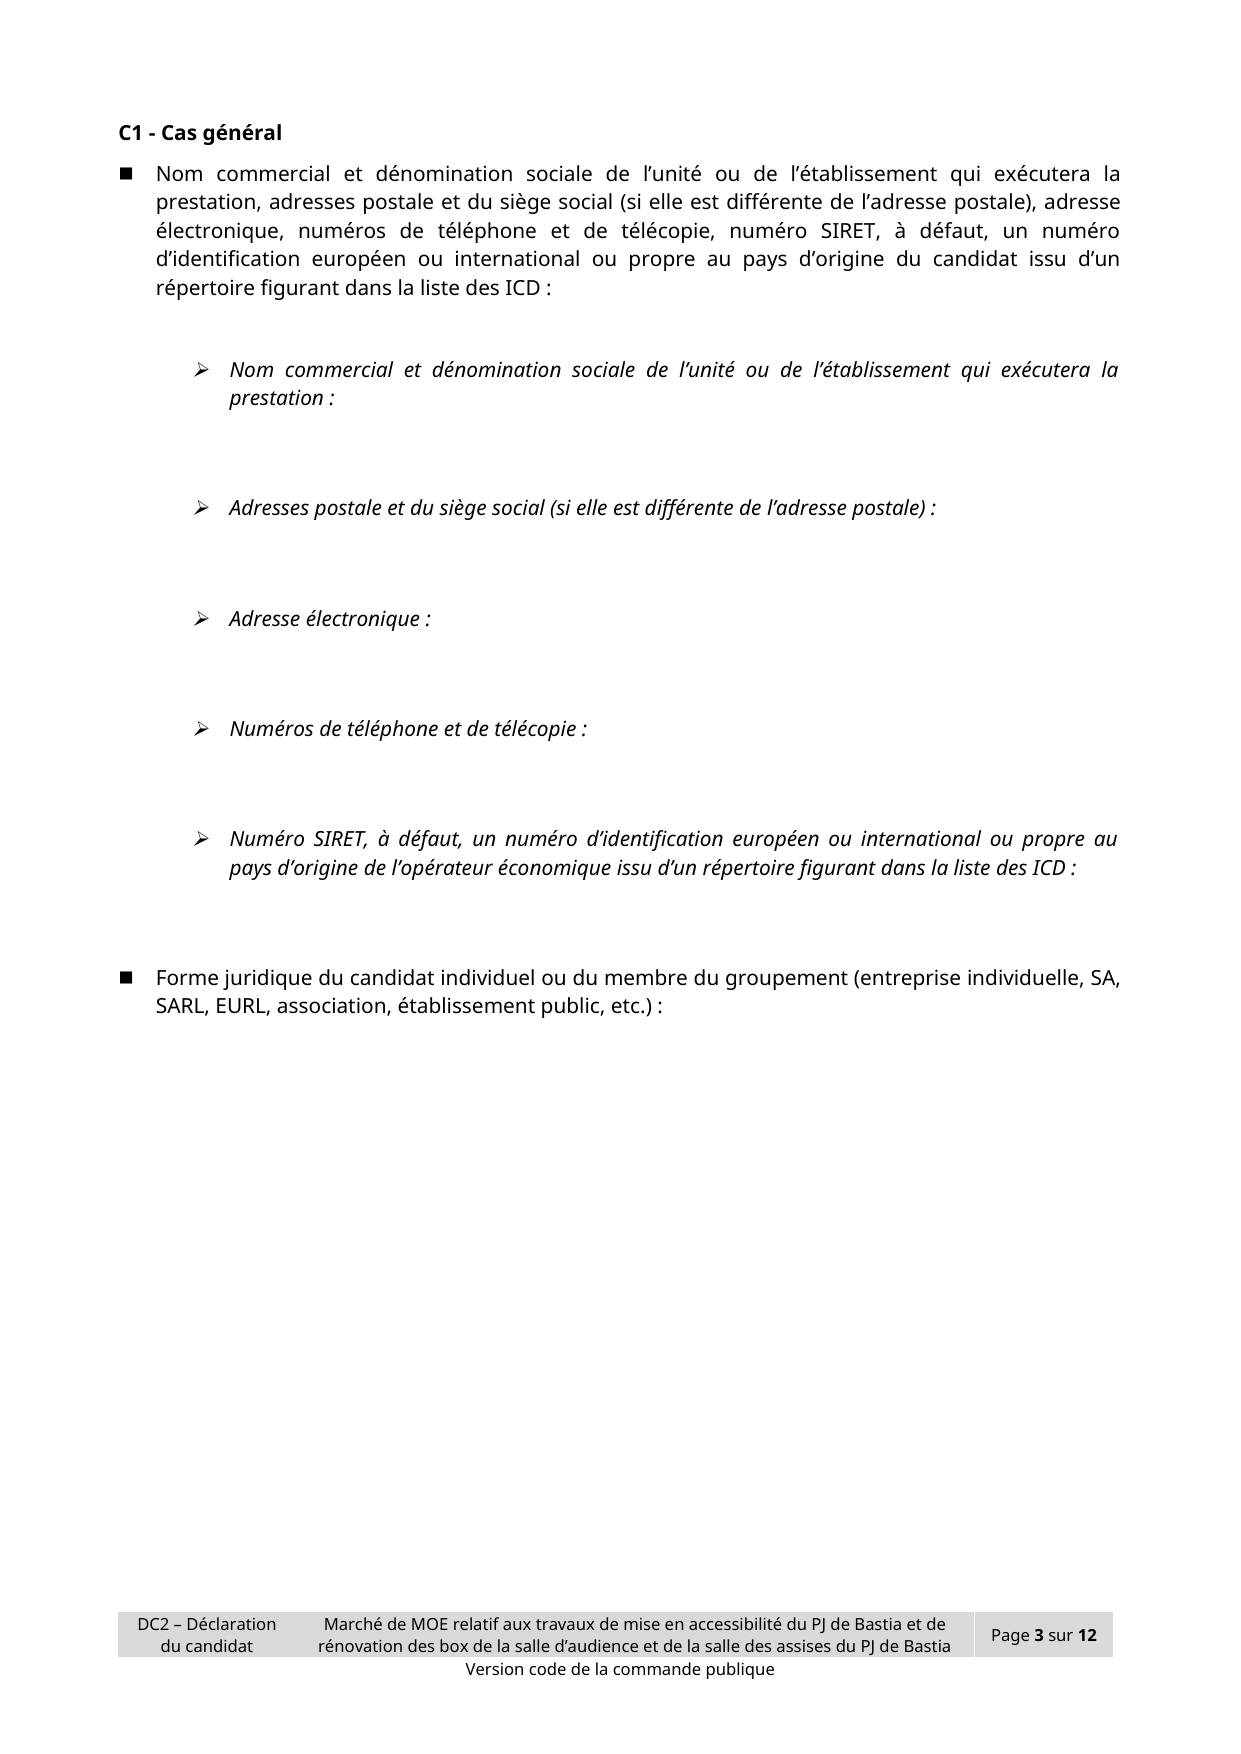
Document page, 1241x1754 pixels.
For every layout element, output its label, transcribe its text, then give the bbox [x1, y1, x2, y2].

list Forme juridique du candidat individuel ou du membre du groupement (entreprise individuelle, SA, SARL, EURL, association, établissement public, etc.) : [118, 963, 1122, 1020]
list Nom commercial et dénomination sociale de l’unité ou de l’établissement qui exécutera la prestation : [192, 355, 1122, 412]
list Adresses postale et du siège social (si elle est différente de l’adresse postale) : [192, 493, 1122, 522]
list Adresse électronique : [192, 604, 1122, 632]
list Nom commercial et dénomination sociale de l’unité ou de l’établissement qui exécutera la prestation, adresses postale et du siège social (si elle est différente de l’adresse postale), adresse électronique, numéros de téléphone et de télécopie, numéro SIRET, à défaut, un numéro d’identification européen ou international ou propre au pays d’origine du candidat issu d’un répertoire figurant dans la liste des ICD : [118, 159, 1122, 301]
text C1 - Cas général [118, 118, 1122, 147]
list Numéro SIRET, à défaut, un numéro d’identification européen ou international ou propre au pays d’origine de l’opérateur économique issu d’un répertoire figurant dans la liste des ICD : [192, 824, 1122, 881]
list Numéros de téléphone et de télécopie : [192, 714, 1122, 742]
